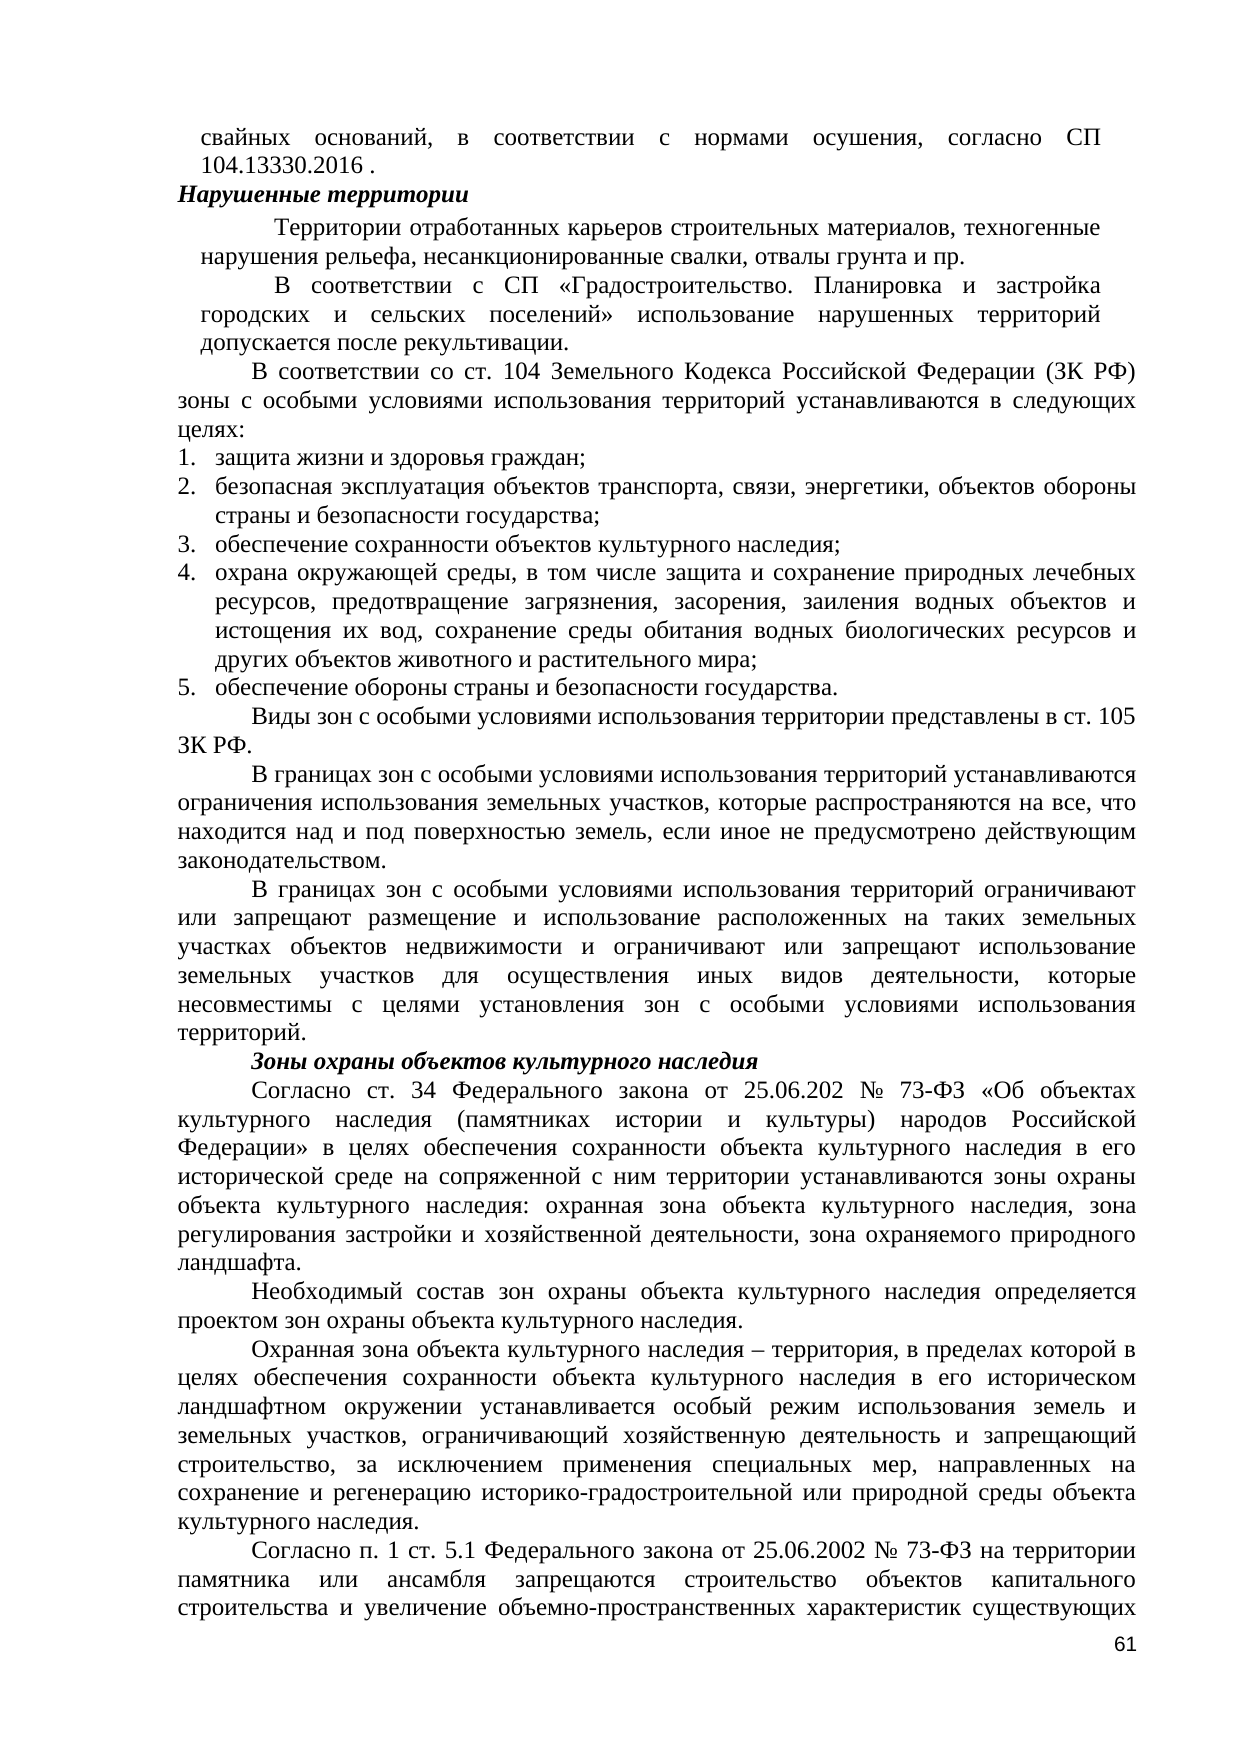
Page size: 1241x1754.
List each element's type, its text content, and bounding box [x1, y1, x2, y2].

text Согласно ст. 34 Федерального закона от 25.06.202 № 73-ФЗ «Об объектах культурного наследия (памятниках истории и культуры) народов Российской Федерации» в целях обеспечения сохранности объекта культурного наследия в его исторической среде на сопряженной с ним территории устанавливаются зоны охраны объекта культурного наследия: охранная зона объекта культурного наследия, зона регулирования застройки и хозяйственной деятельности, зона охраняемого природного ландшафта. [177, 1075, 1137, 1276]
list обеспечение обороны страны и безопасности государства. [177, 672, 1137, 701]
list охрана окружающей среды, в том числе защита и сохранение природных лечебных ресурсов, предотвращение загрязнения, засорения, заиления водных объектов и истощения их вод, сохранение среды обитания водных биологических ресурсов и других объектов животного и растительного мира; [177, 557, 1137, 672]
text Виды зон с особыми условиями использования территории представлены в ст. 105 ЗК РФ. [177, 701, 1137, 759]
text Территории отработанных карьеров строительных материалов, техногенные нарушения рельефа, несанкционированные свалки, отвалы грунта и пр. [200, 212, 1100, 270]
text Охранная зона объекта культурного наследия – территория, в пределах которой в целях обеспечения сохранности объекта культурного наследия в его историческом ландшафтном окружении устанавливается особый режим использования земель и земельных участков, ограничивающий хозяйственную деятельность и запрещающий строительство, за исключением применения специальных мер, направленных на сохранение и регенерацию историко-градостроительной или природной среды объекта культурного наследия. [177, 1334, 1137, 1535]
list обеспечение сохранности объектов культурного наследия; [177, 529, 1137, 557]
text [177, 1535, 1137, 1621]
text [200, 122, 1101, 179]
text В границах зон с особыми условиями использования территорий устанавливаются ограничения использования земельных участков, которые распространяются на все, что находится над и под поверхностью земель, если иное не предусмотрено действующим законодательством. [177, 759, 1137, 874]
text Зоны охраны объектов культурного наследия [177, 1046, 1137, 1075]
text В соответствии со ст. 104 Земельного Кодекса Российской Федерации (ЗК РФ) зоны с особыми условиями использования территорий устанавливаются в следующих целях: [177, 356, 1137, 442]
list защита жизни и здоровья граждан; [177, 442, 1137, 471]
text Необходимый состав зон охраны объекта культурного наследия определяется проектом зон охраны объекта культурного наследия. [177, 1276, 1137, 1334]
subtitle Нарушенные территории [177, 179, 1137, 208]
list безопасная эксплуатация объектов транспорта, связи, энергетики, объектов обороны страны и безопасности государства; [177, 471, 1137, 529]
text В границах зон с особыми условиями использования территорий ограничивают или запрещают размещение и использование расположенных на таких земельных участках объектов недвижимости и ограничивают или запрещают использование земельных участков для осуществления иных видов деятельности, которые несовместимы с целями установления зон с особыми условиями использования территорий. [177, 874, 1137, 1046]
text В соответствии с СП «Градостроительство. Планировка и застройка городских и сельских поселений» использование нарушенных территорий допускается после рекультивации. [200, 270, 1101, 356]
